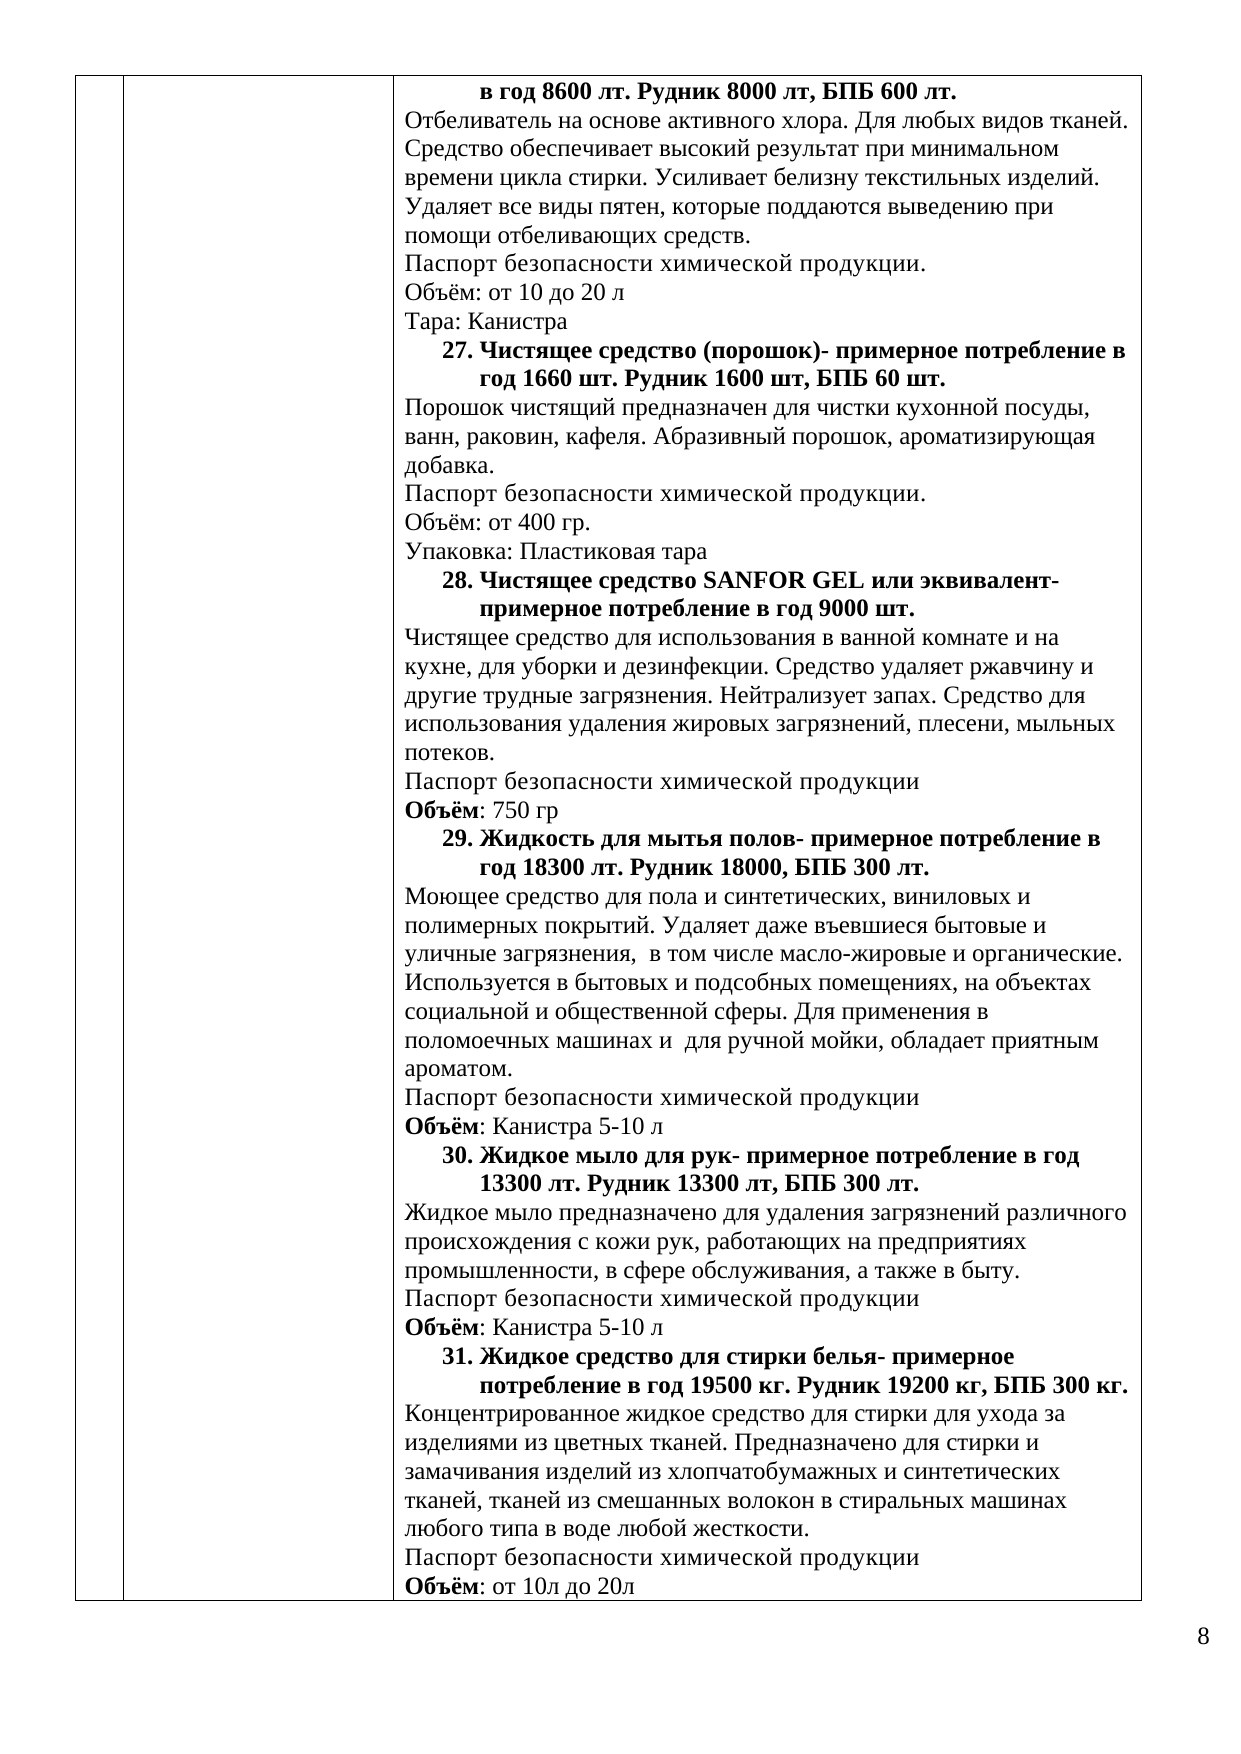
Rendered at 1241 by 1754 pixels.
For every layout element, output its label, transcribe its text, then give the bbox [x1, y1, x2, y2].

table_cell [124, 76, 393, 1600]
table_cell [394, 76, 1141, 1600]
table_cell 9 [76, 76, 123, 1600]
